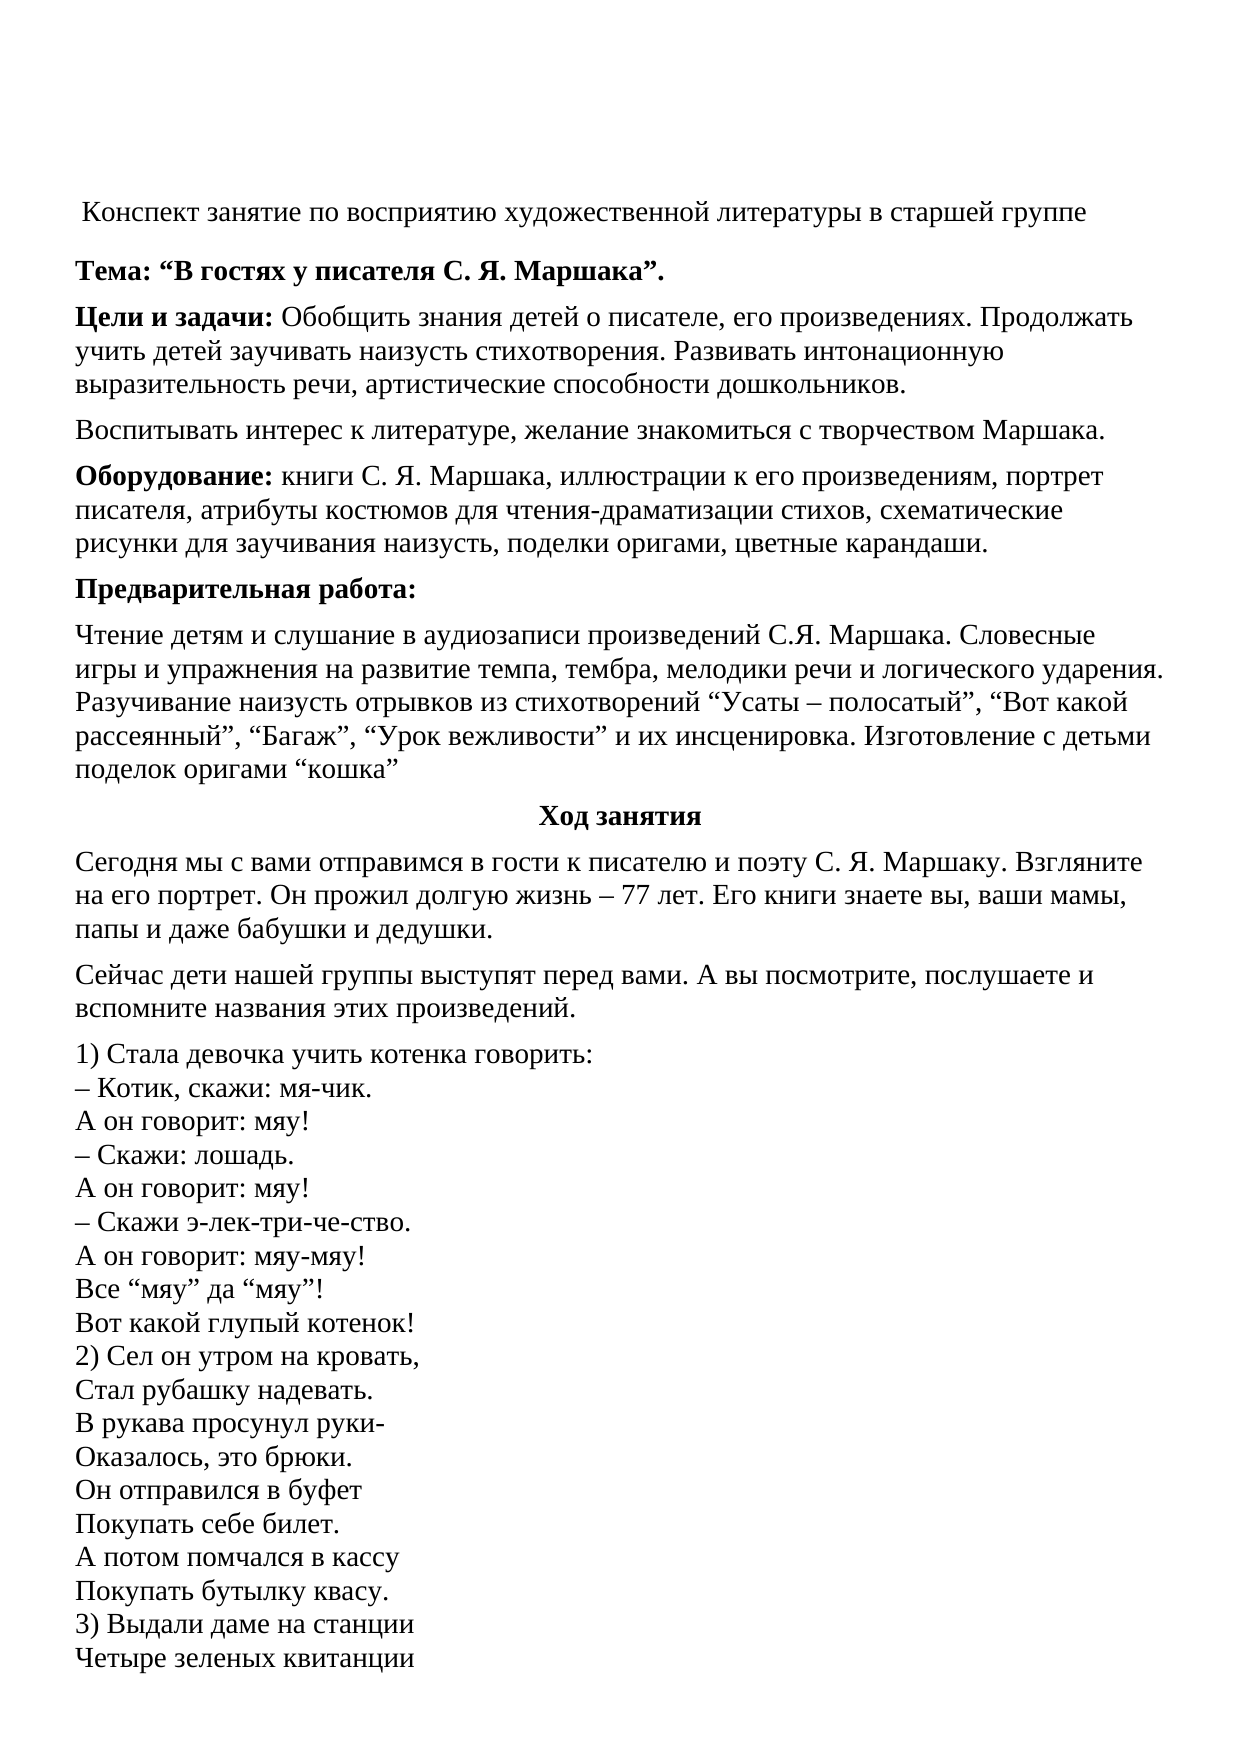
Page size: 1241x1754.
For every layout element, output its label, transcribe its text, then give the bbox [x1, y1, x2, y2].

text Воспитывать интерес к литературе, желание знакомиться с творчеством Маршака. [75, 412, 1165, 446]
text Предварительная работа: [75, 571, 1165, 605]
text 2) Сел он утром на кровать, Стал рубашку надевать. В рукава просунул руки- Оказалось, это брюки. Он отправился в буфет Покупать себе билет. А потом помчался в кассу Покупать бутылку квасу. [75, 1338, 1165, 1607]
text Тема: “В гостях у писателя С. Я. Маршака”. [75, 253, 1165, 287]
text Чтение детям и слушание в аудиозаписи произведений С.Я. Маршака. Словесные игры и упражнения на развитие темпа, тембра, мелодики речи и логического ударения. Разучивание наизусть отрывков из стихотворений “Усаты – полосатый”, “Вот какой рассеянный”, “Багаж”, “Урок вежливости” и их инсценировка. Изготовление с детьми поделок оригами “кошка” [75, 617, 1165, 785]
text Сегодня мы с вами отправимся в гости к писателю и поэту С. Я. Маршаку. Взгляните на его портрет. Он прожил долгую жизнь – 77 лет. Его книги знаете вы, ваши мамы, папы и даже бабушки и дедушки. [75, 844, 1165, 944]
text Цели и задачи: Обобщить знания детей о писателе, его произведениях. Продолжать учить детей заучивать наизусть стихотворения. Развивать интонационную выразительность речи, артистические способности дошкольников. [75, 299, 1165, 400]
text Ход занятия [75, 798, 1165, 831]
text Сейчас дети нашей группы выступят перед вами. А вы посмотрите, послушаете и вспомните названия этих произведений. [75, 957, 1165, 1024]
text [75, 1607, 1165, 1674]
text 1) Стала девочка учить котенка говорить: – Котик, скажи: мя-чик. А он говорит: мяу! – Скажи: лошадь. А он говорит: мяу! – Скажи э-лек-три-че-ство. А он говорит: мяу-мяу! Все “мяу” да “мяу”! Вот какой глупый котенок! [75, 1036, 1165, 1338]
text Конспект занятие по восприятию художественной литературы в старшей группе [1, 194, 1165, 227]
text Оборудование: книги С. Я. Маршака, иллюстрации к его произведениям, портрет писателя, атрибуты костюмов для чтения-драматизации стихов, схематические рисунки для заучивания наизусть, поделки оригами, цветные карандаши. [75, 458, 1165, 559]
